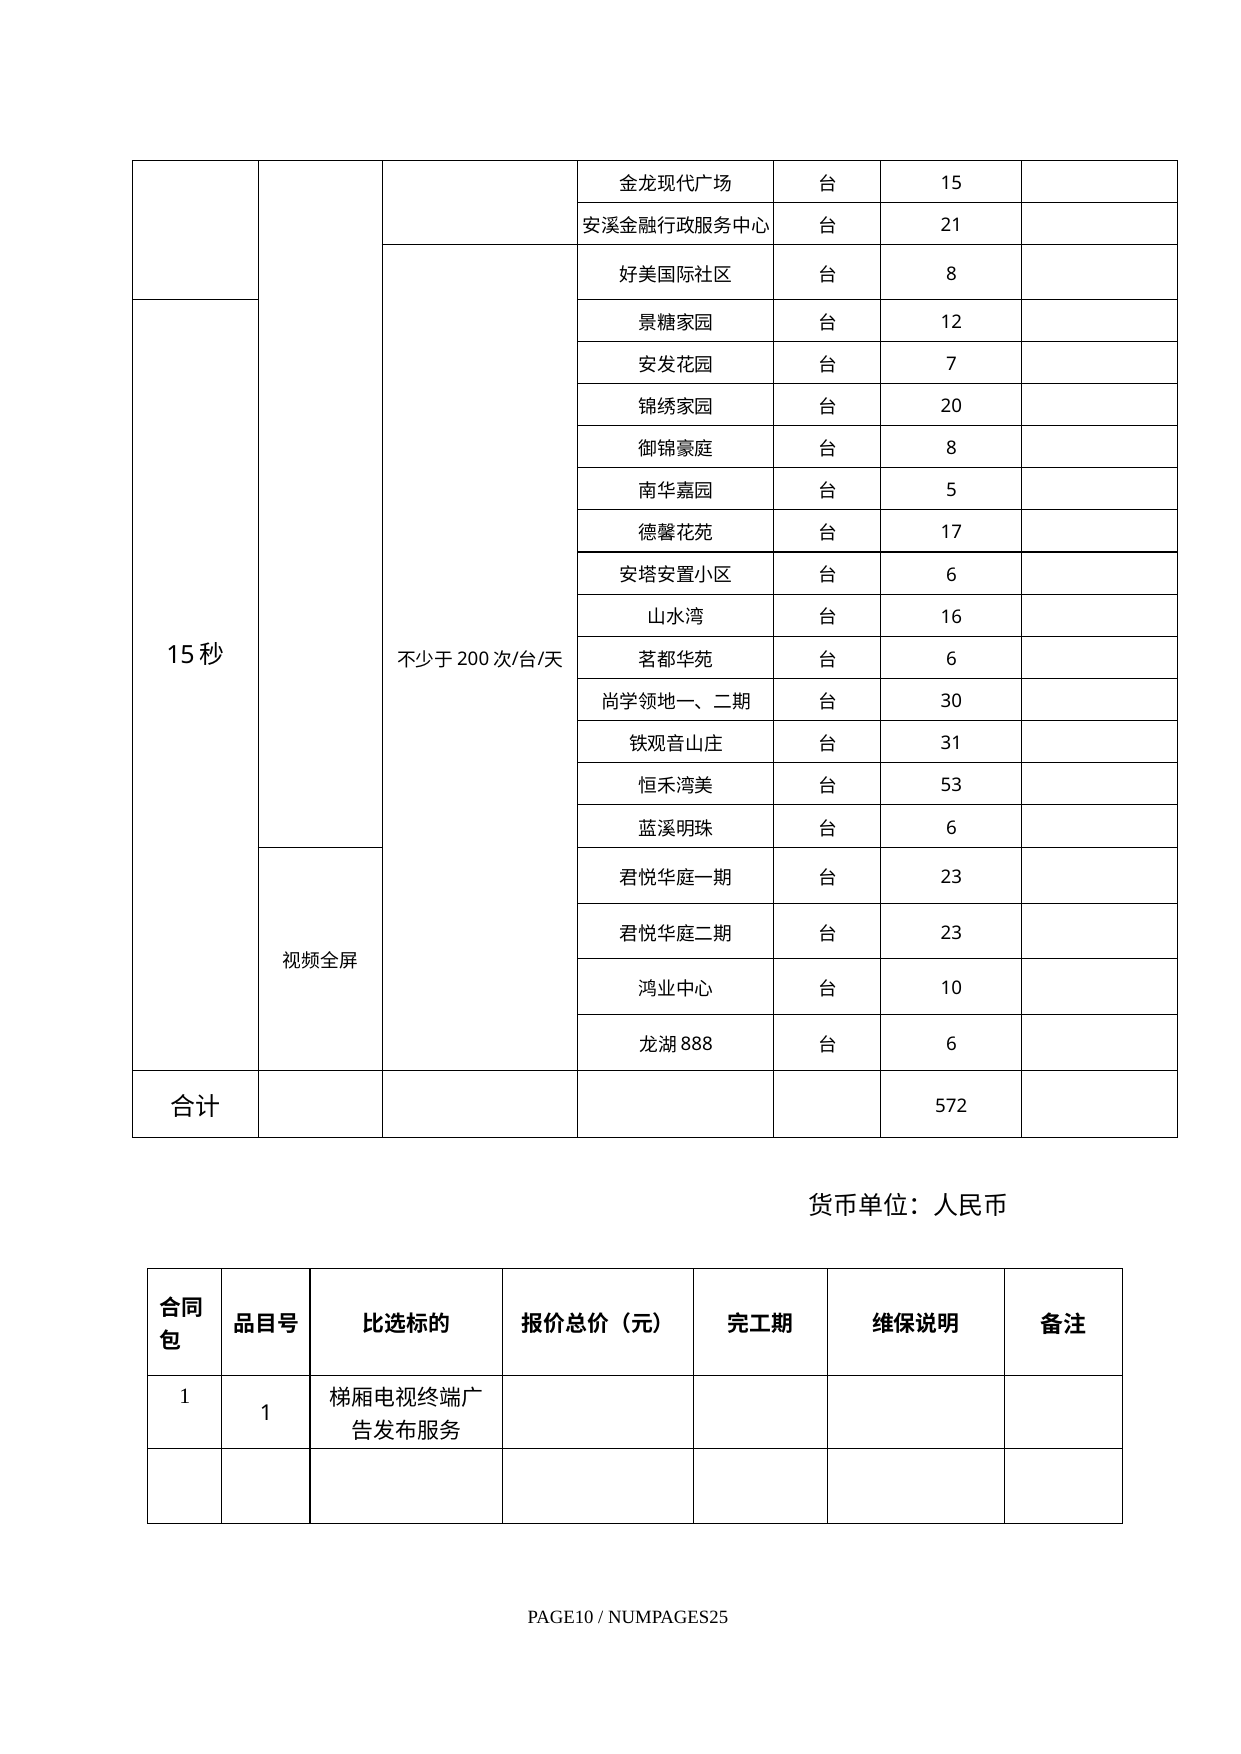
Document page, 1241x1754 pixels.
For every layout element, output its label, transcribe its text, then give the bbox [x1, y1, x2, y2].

table_cell 17 [881, 510, 1021, 551]
table_cell [1022, 245, 1177, 299]
table_cell 铁观音山庄 [578, 721, 773, 762]
table_cell 10 [881, 959, 1021, 1014]
table_cell 好美国际社区 [578, 245, 773, 299]
table_cell [1022, 1015, 1177, 1069]
table_cell 23 [881, 904, 1021, 958]
table_cell [578, 1071, 773, 1137]
table_cell [1022, 763, 1177, 804]
table_cell [1022, 553, 1177, 593]
table_cell [1022, 203, 1177, 244]
table_header 备注 [1005, 1269, 1122, 1375]
table_cell 12 [881, 300, 1021, 341]
table_cell 台 [774, 637, 880, 678]
table_cell 53 [881, 763, 1021, 804]
table_cell 景糖家园 [578, 300, 773, 341]
table_cell 21 [881, 203, 1021, 244]
table_cell 安发花园 [578, 342, 773, 383]
table_cell 锦绣家园 [578, 384, 773, 425]
table_cell 龙湖888 [578, 1015, 773, 1069]
table_cell [1022, 468, 1177, 509]
table_cell 台 [774, 245, 880, 299]
table_cell 6 [881, 553, 1021, 593]
table_cell 15秒 [133, 300, 258, 1069]
table_cell 鸿业中心 [578, 959, 773, 1014]
table_cell 台 [774, 553, 880, 593]
table_cell 安溪金融行政服务中心 [578, 203, 773, 244]
table_header 维保说明 [828, 1269, 1004, 1375]
table_cell 君悦华庭一期 [578, 848, 773, 903]
table_cell [383, 1071, 577, 1137]
table_cell [1022, 161, 1177, 202]
table_cell 台 [774, 468, 880, 509]
table_cell 台 [774, 342, 880, 383]
table_cell 31 [881, 721, 1021, 762]
table_cell 蓝溪明珠 [578, 805, 773, 847]
table_cell 台 [774, 161, 880, 202]
table_cell 茗都华苑 [578, 637, 773, 678]
table_cell 君悦华庭二期 [578, 904, 773, 958]
table_cell 南华嘉园 [578, 468, 773, 509]
table_cell 山水湾 [578, 595, 773, 636]
table_header 合同包 [148, 1269, 221, 1375]
table_cell 6 [881, 805, 1021, 847]
table_header 品目号 [222, 1269, 309, 1375]
table_cell [1005, 1449, 1122, 1522]
table_cell 尚学领地一、二期 [578, 679, 773, 720]
table_cell [1022, 342, 1177, 383]
table_cell [1022, 1071, 1177, 1137]
table_cell 6 [881, 1015, 1021, 1069]
table_cell [1005, 1376, 1122, 1448]
table_cell 台 [774, 426, 880, 467]
table_cell 金龙现代广场 [578, 161, 773, 202]
table_cell 1 [222, 1376, 309, 1448]
table_cell [1022, 805, 1177, 847]
table_cell [1022, 637, 1177, 678]
table_cell 台 [774, 1015, 880, 1069]
table_cell 视频全屏 [259, 848, 382, 1069]
table_cell 5 [881, 468, 1021, 509]
table_cell 台 [774, 763, 880, 804]
table_cell 台 [774, 959, 880, 1014]
table_cell 台 [774, 721, 880, 762]
table_cell [259, 1071, 382, 1137]
table_cell 台 [774, 679, 880, 720]
table_cell 梯厢电视终端广告发布服务 [311, 1376, 502, 1448]
table_cell 572 [881, 1071, 1021, 1137]
table_cell [828, 1376, 1004, 1448]
table_cell [1022, 959, 1177, 1014]
table_cell [1022, 679, 1177, 720]
table_cell [828, 1449, 1004, 1522]
table_cell 16 [881, 595, 1021, 636]
table_cell 1 [148, 1376, 221, 1448]
table_cell [774, 1071, 880, 1137]
table_cell 合计 [133, 1071, 258, 1137]
table_cell [1022, 510, 1177, 551]
table_cell 6 [881, 637, 1021, 678]
table_cell 台 [774, 203, 880, 244]
table_cell [1022, 721, 1177, 762]
text 货币单位：人民币 [133, 1171, 1122, 1236]
table_cell 30 [881, 679, 1021, 720]
table_cell 台 [774, 904, 880, 958]
table_header 报价总价（元） [503, 1269, 693, 1375]
table_cell 台 [774, 300, 880, 341]
table_cell 台 [774, 510, 880, 551]
table_cell 8 [881, 426, 1021, 467]
table_header 完工期 [694, 1269, 827, 1375]
table_cell [1022, 384, 1177, 425]
table_cell [222, 1449, 309, 1522]
table_cell [1022, 595, 1177, 636]
table_cell 台 [774, 595, 880, 636]
table_cell 恒禾湾美 [578, 763, 773, 804]
table_cell [1022, 848, 1177, 903]
table_cell [694, 1449, 827, 1522]
table_cell [1022, 904, 1177, 958]
table_cell 台 [774, 384, 880, 425]
table_cell [1022, 426, 1177, 467]
table_cell 台 [774, 848, 880, 903]
table_cell [148, 1449, 221, 1522]
table_cell [503, 1376, 693, 1448]
table_cell 御锦豪庭 [578, 426, 773, 467]
table_cell 20 [881, 384, 1021, 425]
table_cell [694, 1376, 827, 1448]
table_cell 安塔安置小区 [578, 553, 773, 593]
table_cell [503, 1449, 693, 1522]
table_cell 8 [881, 245, 1021, 299]
table_cell [1022, 300, 1177, 341]
table_cell 23 [881, 848, 1021, 903]
table_cell 15 [881, 161, 1021, 202]
table_cell 7 [881, 342, 1021, 383]
table_cell [311, 1449, 502, 1522]
table_cell 德馨花苑 [578, 510, 773, 551]
table_cell 不少于200次/台/天 [383, 245, 577, 1069]
table_header 比选标的 [311, 1269, 502, 1375]
table_cell 台 [774, 805, 880, 847]
